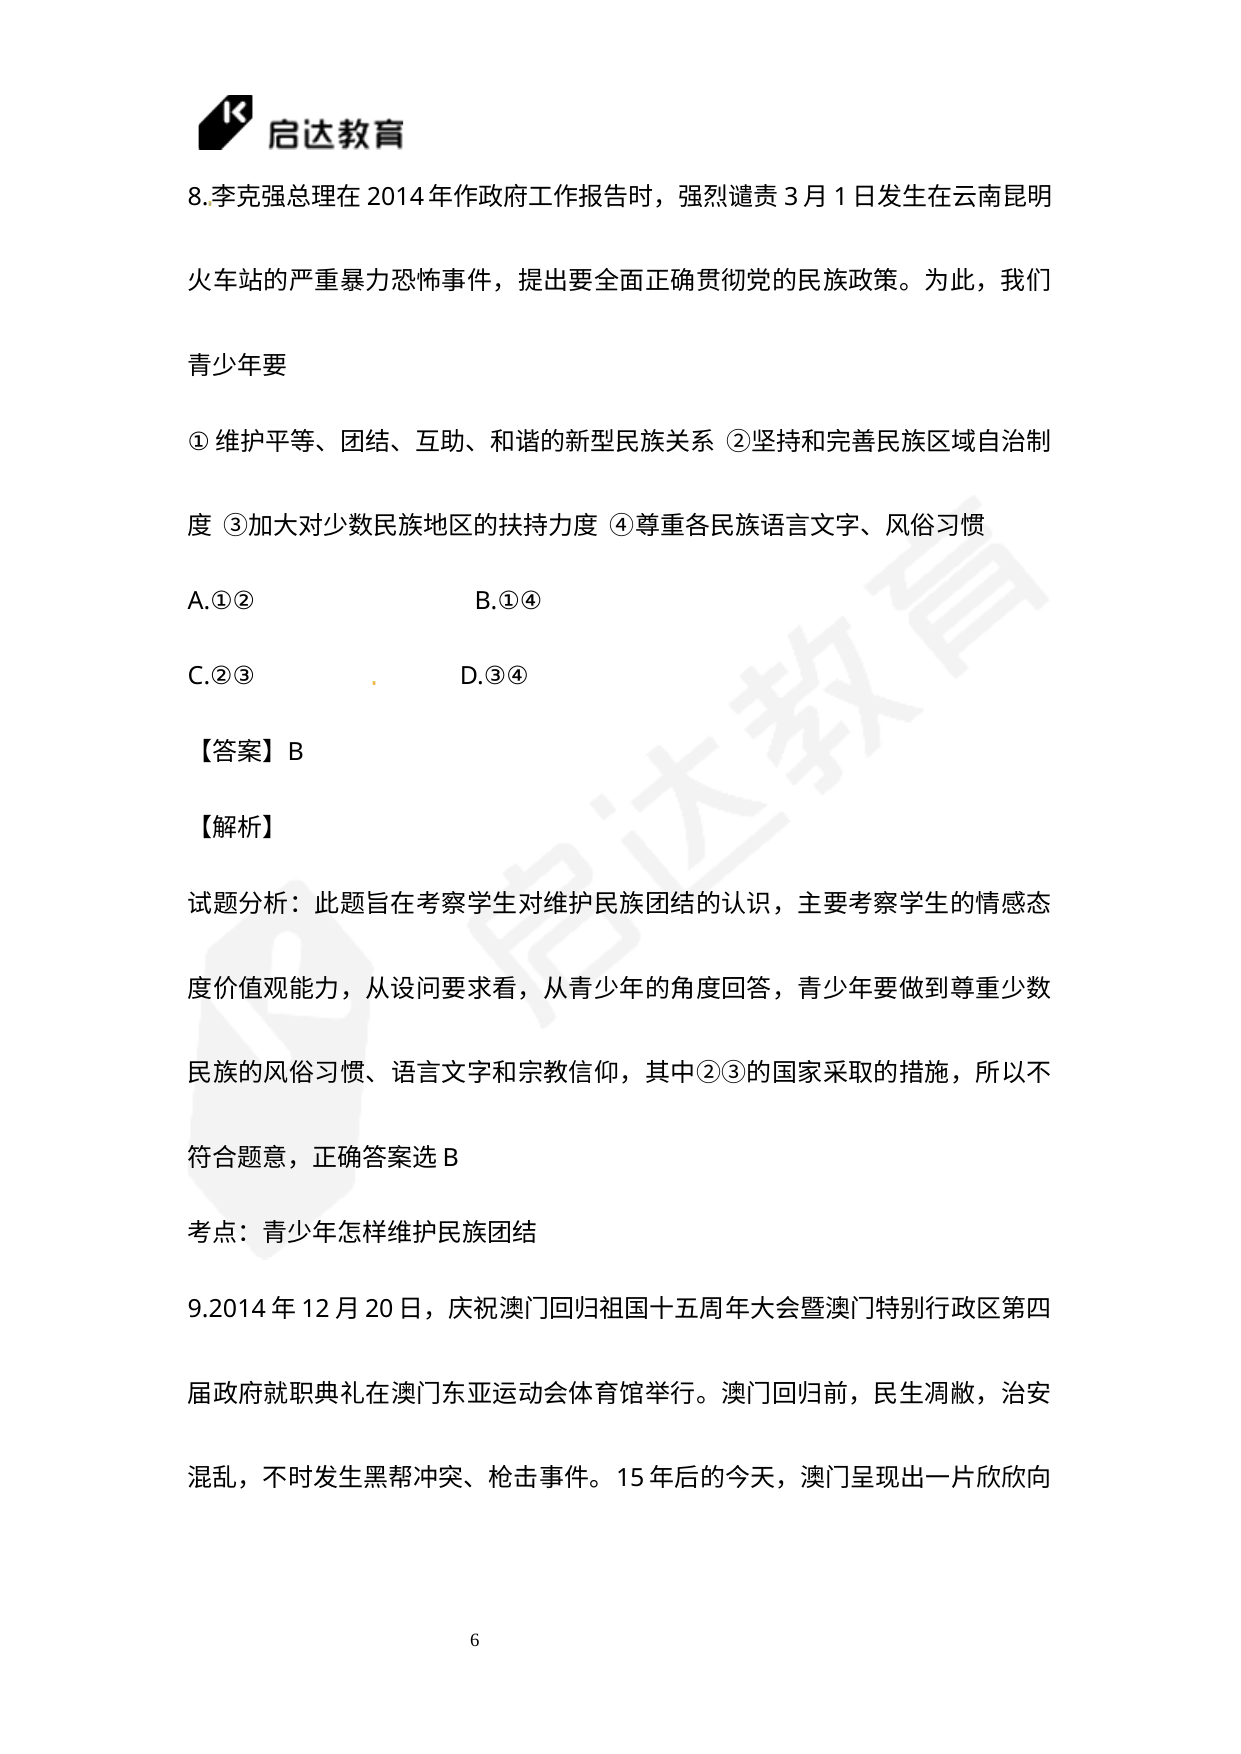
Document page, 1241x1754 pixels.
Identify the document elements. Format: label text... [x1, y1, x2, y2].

text 【解析】 [187, 793, 1053, 858]
text A.①② B.①④ [187, 567, 1053, 632]
text 9.2014年12月20日，庆祝澳门回归祖国十五周年大会暨澳门特别行政区第四届政府就职典礼在澳门东亚运动会体育馆举行。澳门回归前，民生凋敝，治安混乱，不时发生黑帮冲突、枪击事件。15年后的今天，澳门呈现出一片欣欣向荣，社会和谐，市民安居乐业，民众幸福感居世界前列。这再一次向世界证明了 [187, 1274, 1053, 1508]
text C.②③ D.③④ [187, 642, 1053, 707]
text 【答案】B [187, 717, 1053, 782]
text ①维护平等、团结、互助、和谐的新型民族关系 ②坚持和完善民族区域自治制度 ③加大对少数民族地区的扶持力度 ④尊重各民族语言文字、风俗习惯 [187, 407, 1053, 556]
text 考点：青少年怎样维护民族团结 [187, 1198, 1053, 1263]
picture [198, 95, 404, 150]
text 8.李克强总理在2014年作政府工作报告时，强烈谴责3月1日发生在云南昆明火车站的严重暴力恐怖事件，提出要全面正确贯彻党的民族政策。为此，我们青少年要 [187, 162, 1053, 396]
text 试题分析：此题旨在考察学生对维护民族团结的认识，主要考察学生的情感态度价值观能力，从设问要求看，从青少年的角度回答，青少年要做到尊重少数民族的风俗习惯、语言文字和宗教信仰，其中②③的国家采取的措施，所以不符合题意，正确答案选B [187, 869, 1053, 1188]
